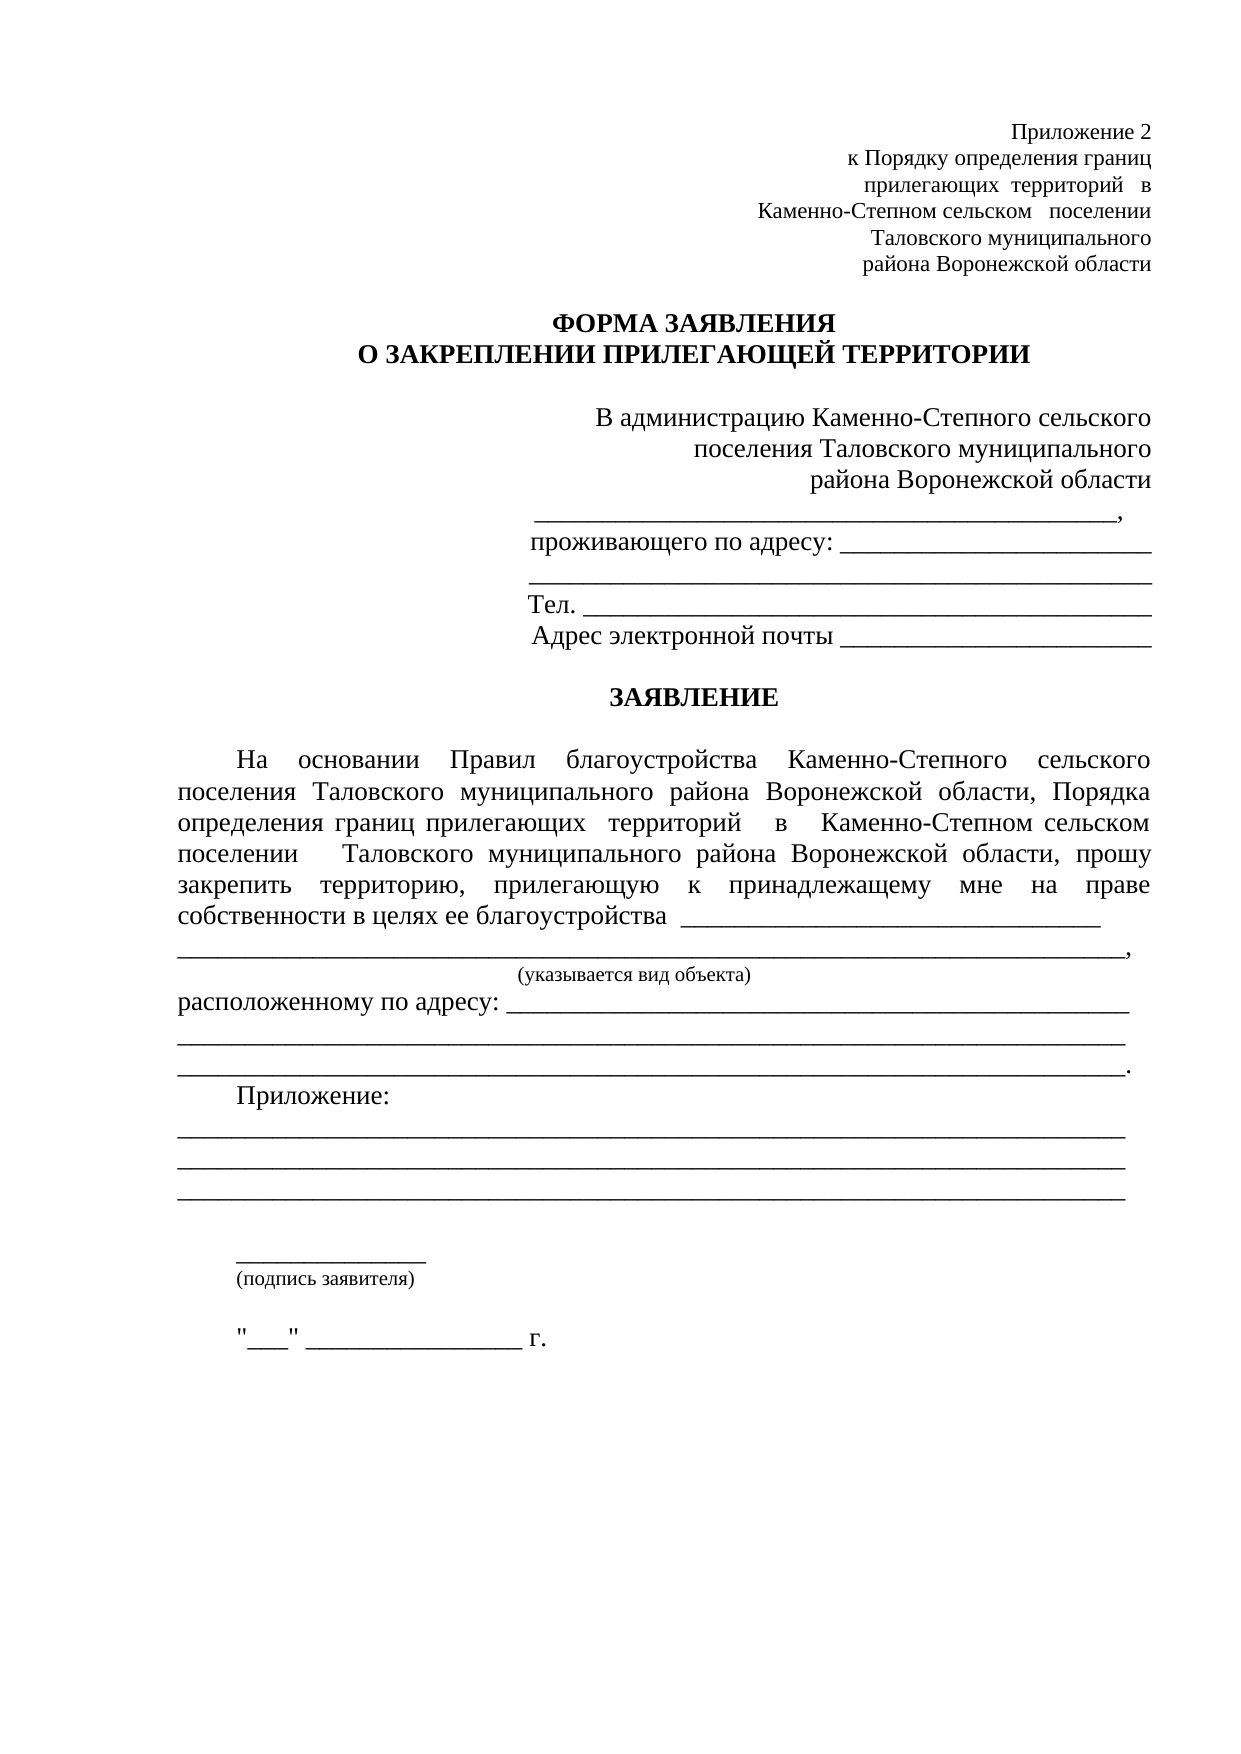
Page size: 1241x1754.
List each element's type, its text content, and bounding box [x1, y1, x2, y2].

text Тел. __________________________________________ [177, 588, 1152, 619]
text проживающего по адресу: _______________________ [177, 525, 1152, 557]
text ______________________________________________________________________ [177, 1172, 1152, 1203]
text ______________________________________________________________________ [177, 1141, 1152, 1172]
text Таловского муниципального [177, 223, 1152, 250]
text Адрес электронной почты _______________________ [177, 619, 1152, 650]
text (подпись заявителя) [177, 1266, 1152, 1290]
text ______________________________________________ [177, 557, 1152, 588]
text ______________ [177, 1235, 1152, 1266]
text Приложение 2 [177, 118, 1152, 144]
text района Воронежской области [177, 250, 1152, 276]
text "___" ________________ г. [177, 1321, 1152, 1352]
text ______________________________________________________________________, [177, 930, 1152, 961]
text О ЗАКРЕПЛЕНИИ ПРИЛЕГАЮЩЕЙ ТЕРРИТОРИИ [177, 338, 1152, 370]
text расположенному по адресу: ______________________________________________ [177, 986, 1152, 1017]
text ЗАЯВЛЕНИЕ [177, 681, 1152, 712]
text ФОРМА ЗАЯВЛЕНИЯ [177, 307, 1152, 338]
text В администрацию Каменно-Степного сельского [177, 401, 1152, 432]
text Приложение: ______________________________________________________________________ [177, 1079, 1152, 1141]
text к Порядку определения границ [177, 144, 1152, 171]
text Каменно-Степном сельском поселении [177, 197, 1152, 223]
text района Воронежской области [177, 463, 1152, 494]
text ______________________________________________________________________ [177, 1017, 1152, 1048]
text ______________________________________________________________________. [177, 1048, 1152, 1079]
text поселения Таловского муниципального [177, 432, 1152, 463]
text (указывается вид объекта) [177, 961, 1152, 986]
text прилегающих территорий в [177, 171, 1152, 197]
text На основании Правил благоустройства Каменно-Степного сельского поселения Таловского муниципального района Воронежской области, Порядка определения границ прилегающих территорий в Каменно-Степном сельском поселении Таловского муниципального района Воронежской области, прошу закрепить территорию, прилегающую к принадлежащему мне на праве собственности в целях ее благоустройства _______________________________ [177, 743, 1152, 930]
text ___________________________________________, [177, 494, 1152, 525]
